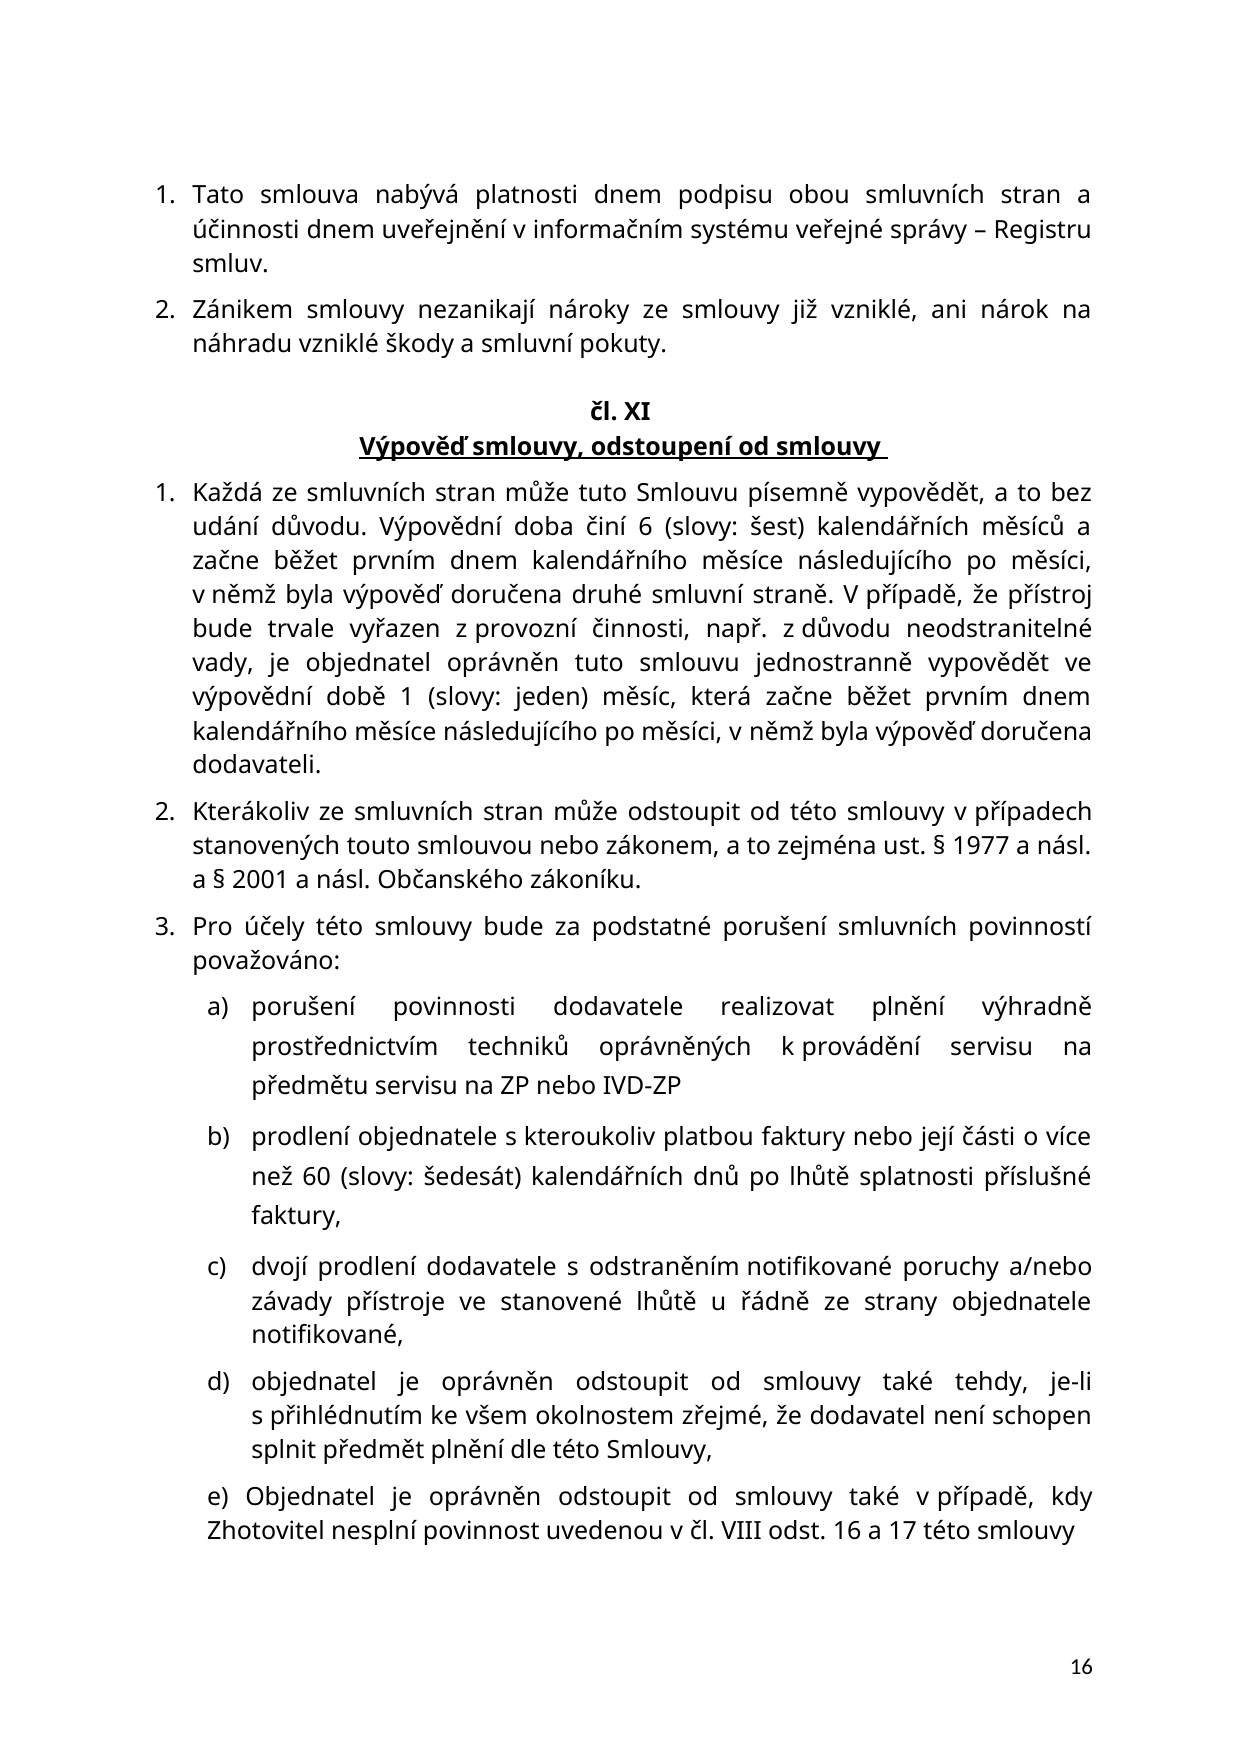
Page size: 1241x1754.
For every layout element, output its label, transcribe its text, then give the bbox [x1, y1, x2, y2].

text čl. XI [148, 394, 1092, 428]
text a) porušení povinnosti dodavatele realizovat plnění výhradně prostřednictvím techniků oprávněných k provádění servisu na předmětu servisu na ZP nebo IVD-ZP [207, 989, 1092, 1101]
text e) Objednatel je oprávněn odstoupit od smlouvy také v případě, kdy Zhotovitel nesplní povinnost uvedenou v čl. VIII odst. 16 a 17 této smlouvy [207, 1478, 1092, 1547]
text b) prodlení objednatele s kteroukoliv platbou faktury nebo její části o více než 60 (slovy: šedesát) kalendářních dnů po lhůtě splatnosti příslušné faktury, [207, 1119, 1092, 1231]
text d) objednatel je oprávněn odstoupit od smlouvy také tehdy, je-li s přihlédnutím ke všem okolnostem zřejmé, že dodavatel není schopen splnit předmět plnění dle této Smlouvy, [207, 1364, 1092, 1466]
list Zánikem smlouvy nezanikají nároky ze smlouvy již vzniklé, ani nárok na náhradu vzniklé škody a smluvní pokuty. [155, 292, 1092, 360]
text c) dvojí prodlení dodavatele s odstraněním notifikované poruchy a/nebo závady přístroje ve stanovené lhůtě u řádně ze strany objednatele notifikované, [207, 1249, 1092, 1351]
list Každá ze smluvních stran může tuto Smlouvu písemně vypovědět, a to bez udání důvodu. Výpovědní doba činí 6 (slovy: šest) kalendářních měsíců a začne běžet prvním dnem kalendářního měsíce následujícího po měsíci, v němž byla výpověď doručena druhé smluvní straně. V případě, že přístroj bude trvale vyřazen z provozní činnosti, např. z důvodu neodstranitelné vady, je objednatel oprávněn tuto smlouvu jednostranně vypovědět ve výpovědní době 1 (slovy: jeden) měsíc, která začne běžet prvním dnem kalendářního měsíce následujícího po měsíci, v němž byla výpověď doručena dodavateli. [154, 475, 1092, 781]
text Výpověď smlouvy, odstoupení od smlouvy [148, 428, 1092, 462]
list Pro účely této smlouvy bude za podstatné porušení smluvních povinností považováno: [154, 908, 1092, 977]
list Tato smlouva nabývá platnosti dnem podpisu obou smluvních stran a účinnosti dnem uveřejnění v informačním systému veřejné správy – Registru smluv. [155, 177, 1092, 279]
list Kterákoliv ze smluvních stran může odstoupit od této smlouvy v případech stanovených touto smlouvou nebo zákonem, a to zejména ust. § 1977 a násl. a § 2001 a násl. Občanského zákoníku. [154, 794, 1092, 896]
